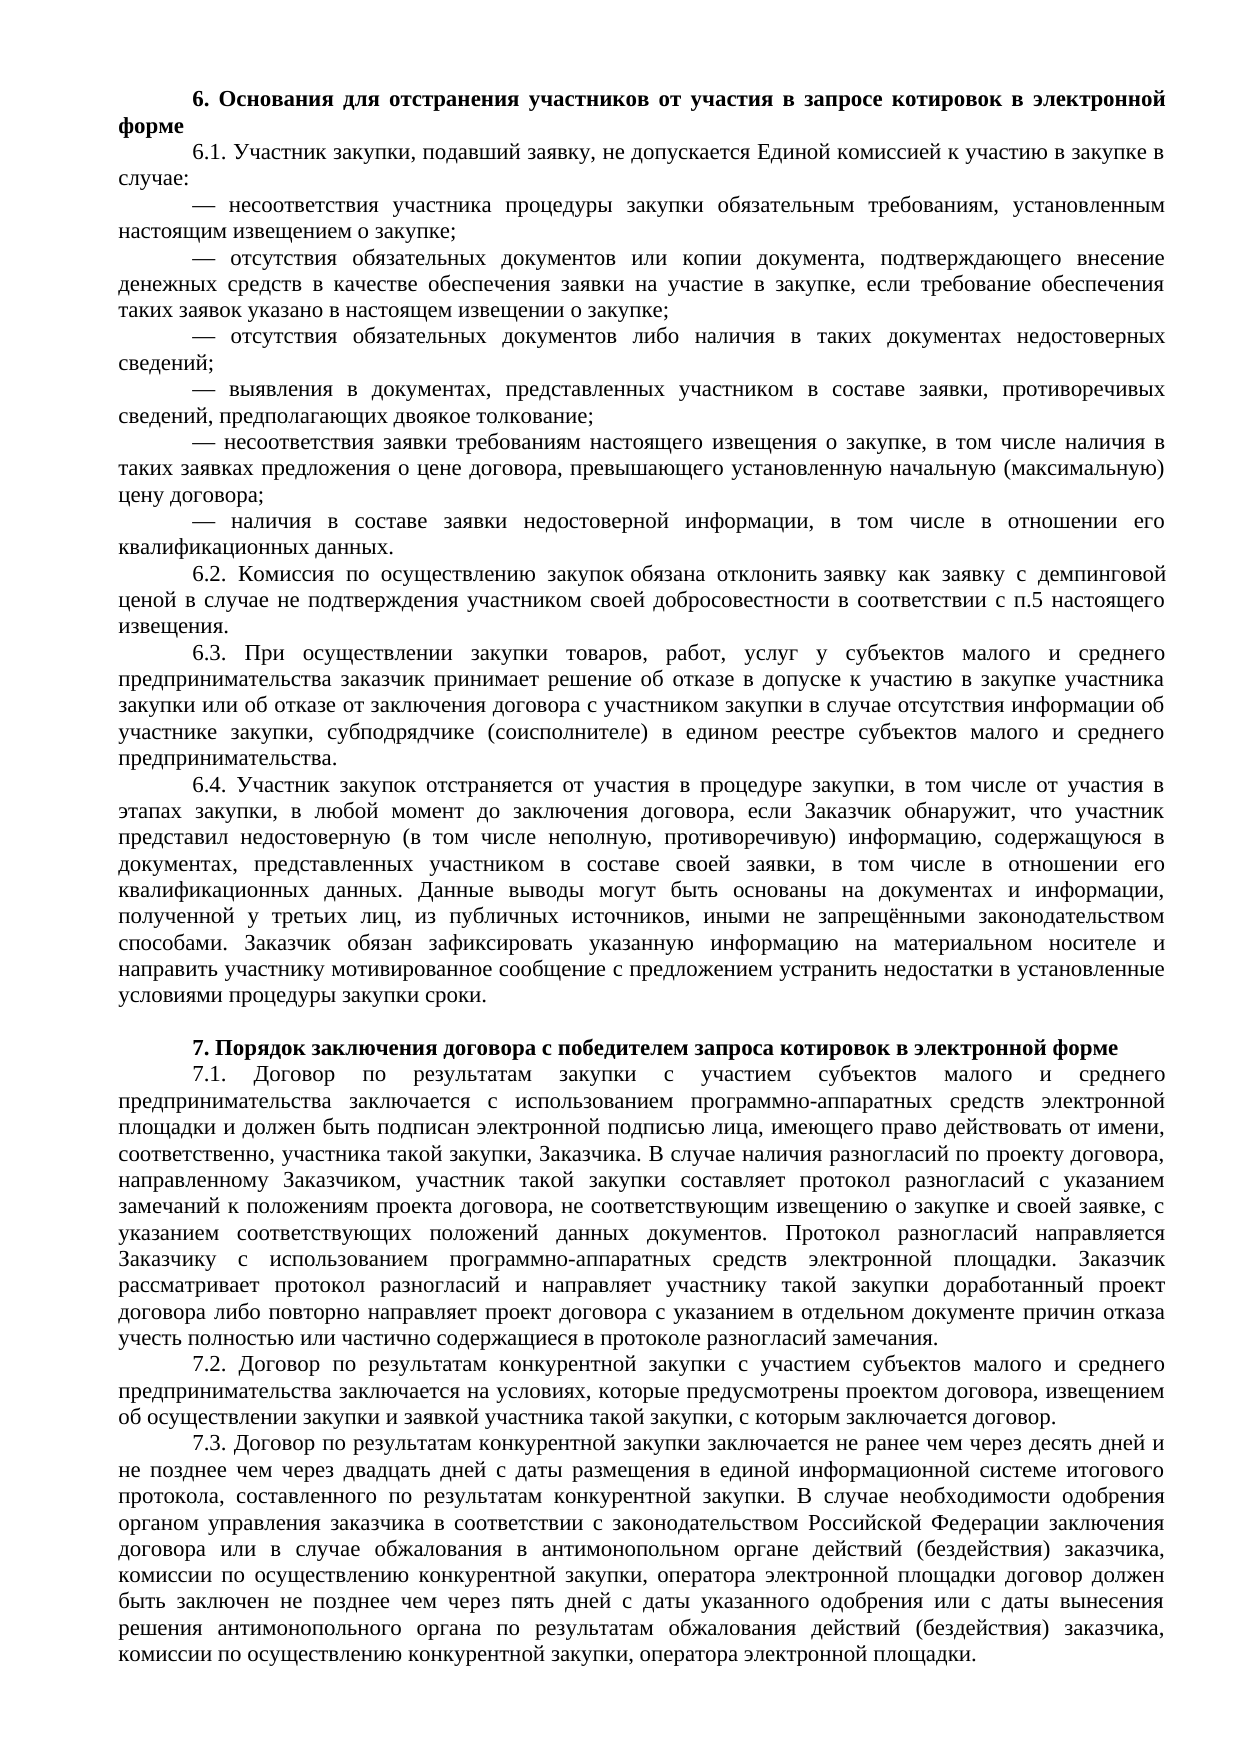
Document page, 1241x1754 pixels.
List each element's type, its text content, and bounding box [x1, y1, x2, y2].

text — отсутствия обязательных документов или копии документа, подтверждающего внесение денежных средств в качестве обеспечения заявки на участие в закупке, если требование обеспечения таких заявок указано в настоящем извещении о закупке; [118, 243, 1167, 323]
text 6.2. Комиссия по осуществлению закупок обязана отклонить заявку как заявку с демпинговой ценой в случае не подтверждения участником своей добросовестности в соответствии с п.5 настоящего извещения. [118, 560, 1167, 639]
text 7.3. Договор по результатам конкурентной закупки заключается не ранее чем через десять дней и не позднее чем через двадцать дней с даты размещения в единой информационной системе итогового протокола, составленного по результатам конкурентной закупки. В случае необходимости одобрения органом управления заказчика в соответствии с законодательством Российской Федерации заключения договора или в случае обжалования в антимонопольном органе действий (бездействия) заказчика, комиссии по осуществлению конкурентной закупки, оператора электронной площадки договор должен быть заключен не позднее чем через пять дней с даты указанного одобрения или с даты вынесения решения антимонопольного органа по результатам обжалования действий (бездействия) заказчика, комиссии по осуществлению конкурентной закупки, оператора электронной площадки. [118, 1429, 1167, 1667]
text — несоответствия заявки требованиям настоящего извещения о закупке, в том числе наличия в таких заявках предложения о цене договора, превышающего установленную начальную (максимальную) цену договора; [118, 428, 1167, 507]
text 7.2. Договор по результатам конкурентной закупки с участием субъектов малого и среднего предпринимательства заключается на условиях, которые предусмотрены проектом договора, извещением об осуществлении закупки и заявкой участника такой закупки, с которым заключается договор. [118, 1350, 1167, 1429]
text 6. Основания для отстранения участников от участия в запросе котировок в электронной форме [118, 85, 1167, 138]
text — отсутствия обязательных документов либо наличия в таких документах недостоверных сведений; [118, 323, 1167, 375]
text 7.1. Договор по результатам закупки с участием субъектов малого и среднего предпринимательства заключается с использованием программно-аппаратных средств электронной площадки и должен быть подписан электронной подписью лица, имеющего право действовать от имени, соответственно, участника такой закупки, Заказчика. В случае наличия разногласий по проекту договора, направленному Заказчиком, участник такой закупки составляет протокол разногласий с указанием замечаний к положениям проекта договора, не соответствующим извещению о закупке и своей заявке, с указанием соответствующих положений данных документов. Протокол разногласий направляется Заказчику с использованием программно-аппаратных средств электронной площадки. Заказчик рассматривает протокол разногласий и направляет участнику такой закупки доработанный проект договора либо повторно направляет проект договора с указанием в отдельном документе причин отказа учесть полностью или частично содержащиеся в протоколе разногласий замечания. [118, 1061, 1167, 1350]
text 6.1. Участник закупки, подавший заявку, не допускается Единой комиссией к участию в закупке в случае: [118, 138, 1167, 191]
text 7. Порядок заключения договора с победителем запроса котировок в электронной форме [118, 1034, 1167, 1061]
text — наличия в составе заявки недостоверной информации, в том числе в отношении его квалификационных данных. [118, 507, 1167, 560]
text — выявления в документах, представленных участником в составе заявки, противоречивых сведений, предполагающих двоякое толкование; [118, 375, 1167, 428]
text 6.3. При осуществлении закупки товаров, работ, услуг у субъектов малого и среднего предпринимательства заказчик принимает решение об отказе в допуске к участию в закупке участника закупки или об отказе от заключения договора с участником закупки в случае отсутствия информации об участнике закупки, субподрядчике (соисполнителе) в едином реестре субъектов малого и среднего предпринимательства. [118, 639, 1167, 771]
text 6.4. Участник закупок отстраняется от участия в процедуре закупки, в том числе от участия в этапах закупки, в любой момент до заключения договора, если Заказчик обнаружит, что участник представил недостоверную (в том числе неполную, противоречивую) информацию, содержащуюся в документах, представленных участником в составе своей заявки, в том числе в отношении его квалификационных данных. Данные выводы могут быть основаны на документах и информации, полученной у третьих лиц, из публичных источников, иными не запрещёнными законодательством способами. Заказчик обязан зафиксировать указанную информацию на материальном носителе и направить участнику мотивированное сообщение с предложением устранить недостатки в установленные условиями процедуры закупки сроки. [118, 771, 1167, 1008]
text — несоответствия участника процедуры закупки обязательным требованиям, установленным настоящим извещением о закупке; [118, 191, 1167, 243]
